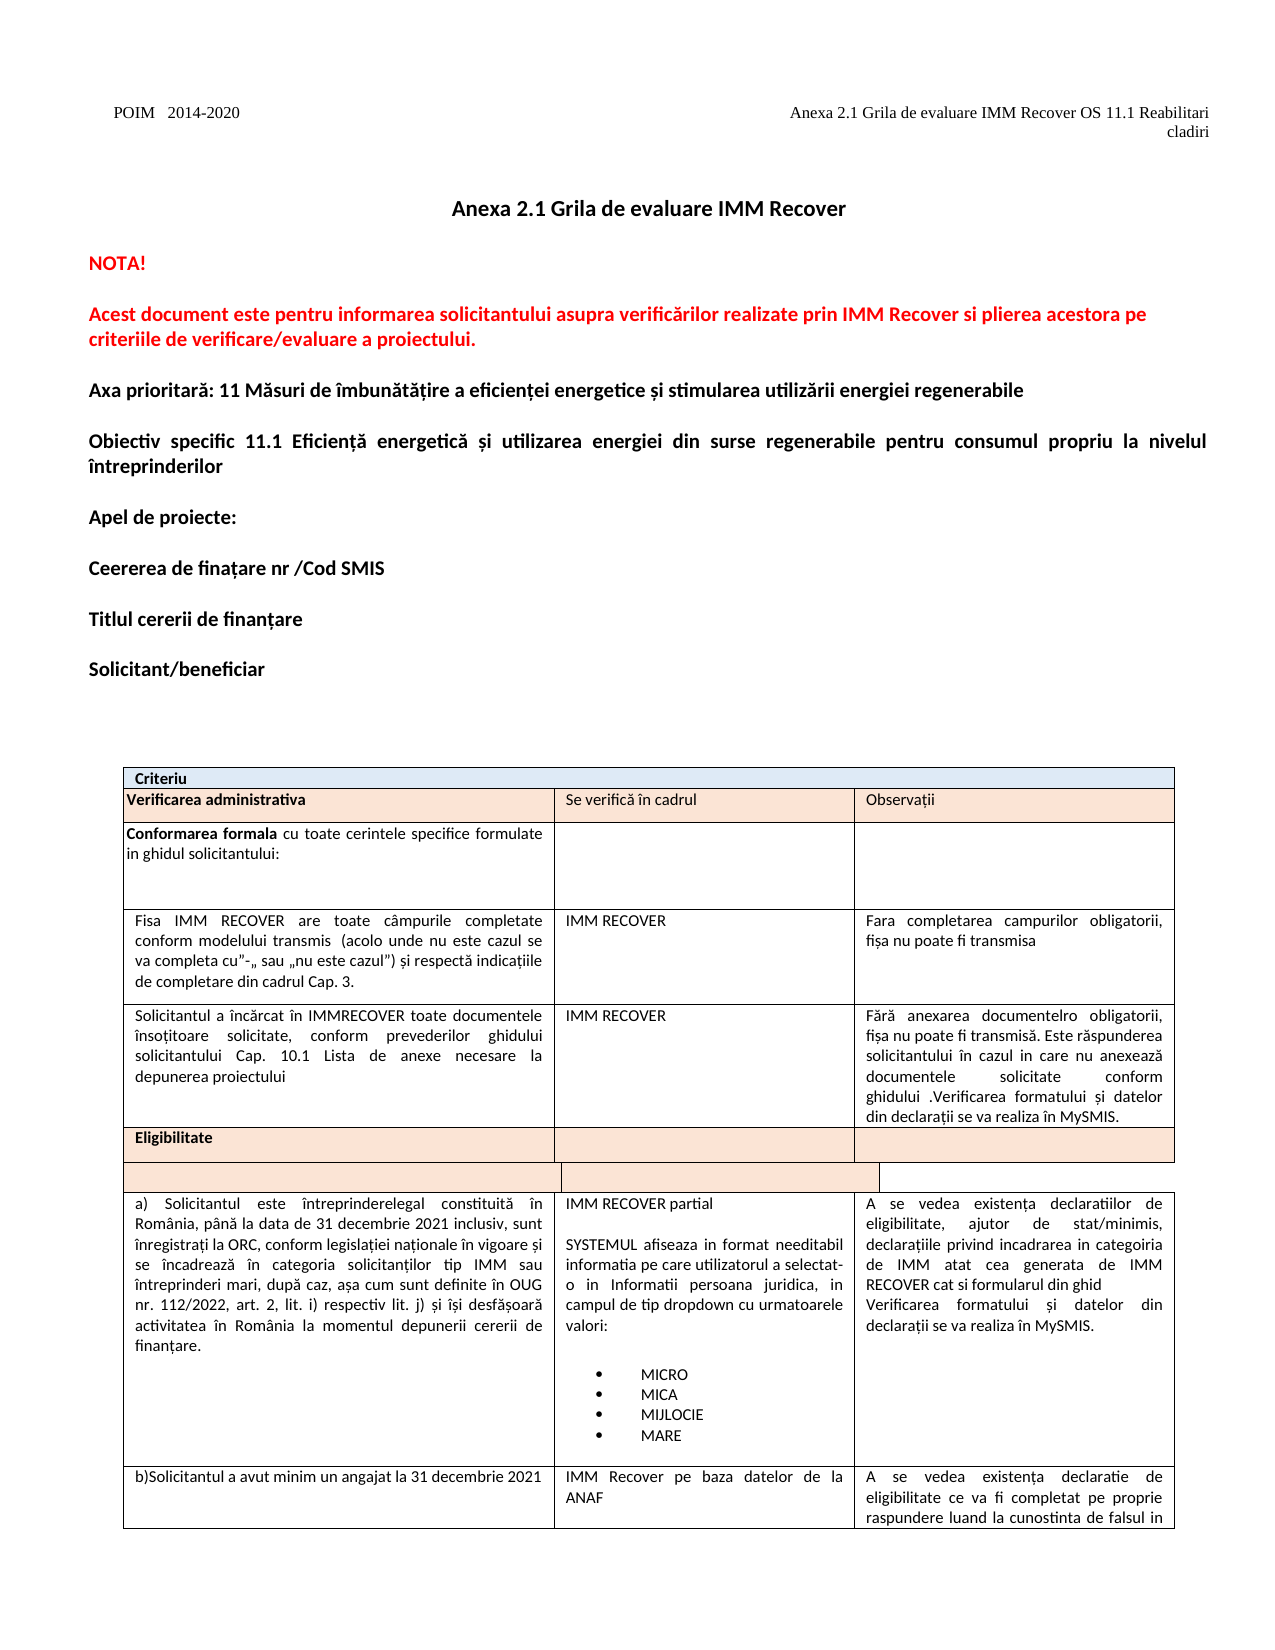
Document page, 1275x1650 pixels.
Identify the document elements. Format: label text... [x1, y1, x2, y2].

table_cell Fisa IMM RECOVER are toate câmpurile completate conform modelului transmis (acolo unde nu este cazul se va completa cu”-„ sau „nu este cazul”) și respectă indicațiile de completare din cadrul Cap. 3. [124, 910, 554, 1004]
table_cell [855, 1467, 1174, 1528]
table_cell Conformarea formala cu toate cerintele specifice formulate in ghidul solicitantului: [124, 823, 554, 909]
table_cell [555, 1128, 854, 1162]
table_cell Fără anexarea documentelro obligatorii, fișa nu poate fi transmisă. Este răspunderea solicitantului în cazul in care nu anexează documentele solicitate conform ghidului .Verificarea formatului și datelor din declarații se va realiza în MySMIS. [855, 1005, 1174, 1127]
text Apel de proiecte: [89, 504, 1209, 529]
text Axa prioritară: 11 Măsuri de îmbunătățire a eficienței energetice și stimularea utilizării energiei regenerabile [89, 377, 1209, 402]
table_cell IMM RECOVER partial SYSTEMUL afiseaza in format needitabil informatia pe care utilizatorul a selectat-o in Informatii persoana juridica, in campul de tip dropdown cu urmatoarele valori: MICRO MICA MIJLOCIE MARE [555, 1193, 854, 1466]
table_cell Verificarea administrativa [124, 789, 554, 822]
table_header Criteriu [124, 768, 1174, 788]
table_cell Solicitantul a încărcat în IMMRECOVER toate documentele însoțitoare solicitate, conform prevederilor ghidului solicitantului Cap. 10.1 Lista de anexe necesare la depunerea proiectului [124, 1005, 554, 1127]
text Titlul cererii de finanțare [89, 606, 1209, 631]
text Obiectiv specific 11.1 Eficiență energetică și utilizarea energiei din surse regenerabile pentru consumul propriu la nivelul întreprinderilor [89, 428, 1209, 479]
table_cell Se verifică în cadrul [555, 789, 854, 822]
table_cell a) Solicitantul este întreprinderelegal constituită în România, până la data de 31 decembrie 2021 inclusiv, sunt înregistrați la ORC, conform legislației naționale în vigoare și se încadrează în categoria solicitanților tip IMM sau întreprinderi mari, după caz, așa cum sunt definite în OUG nr. 112/2022, art. 2, lit. i) respectiv lit. j) şi îşi desfăşoară activitatea în România la momentul depunerii cererii de finanţare. [124, 1193, 554, 1466]
table_cell [562, 1163, 879, 1192]
table_cell Fara completarea campurilor obligatorii, fișa nu poate fi transmisa [855, 910, 1174, 1004]
table_cell [124, 1163, 561, 1192]
table_cell Eligibilitate [124, 1128, 554, 1162]
table_cell IMM RECOVER [555, 910, 854, 1004]
text Anexa 2.1 Grila de evaluare IMM Recover [89, 194, 1209, 222]
table_cell [555, 823, 854, 909]
table_cell [855, 1128, 1174, 1162]
text Acest document este pentru informarea solicitantului asupra verificărilor realizate prin IMM Recover si plierea acestora pe criteriile de verificare/evaluare a proiectului. [89, 301, 1209, 352]
table_cell [855, 823, 1174, 909]
table_cell A se vedea existența declaratiilor de eligibilitate, ajutor de stat/minimis, declarațiile privind incadrarea in categoiria de IMM atat cea generata de IMM RECOVER cat si formularul din ghid Verificarea formatului și datelor din declarații se va realiza în MySMIS. [855, 1193, 1174, 1466]
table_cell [124, 1467, 554, 1528]
text Solicitant/beneficiar [89, 657, 1209, 682]
table_cell Observații [855, 789, 1174, 822]
table_cell IMM Recover pe baza datelor de la ANAF [555, 1467, 854, 1528]
table_cell IMM RECOVER [555, 1005, 854, 1127]
text NOTA! [89, 250, 1209, 275]
text Ceererea de finațare nr /Cod SMIS [89, 555, 1209, 580]
